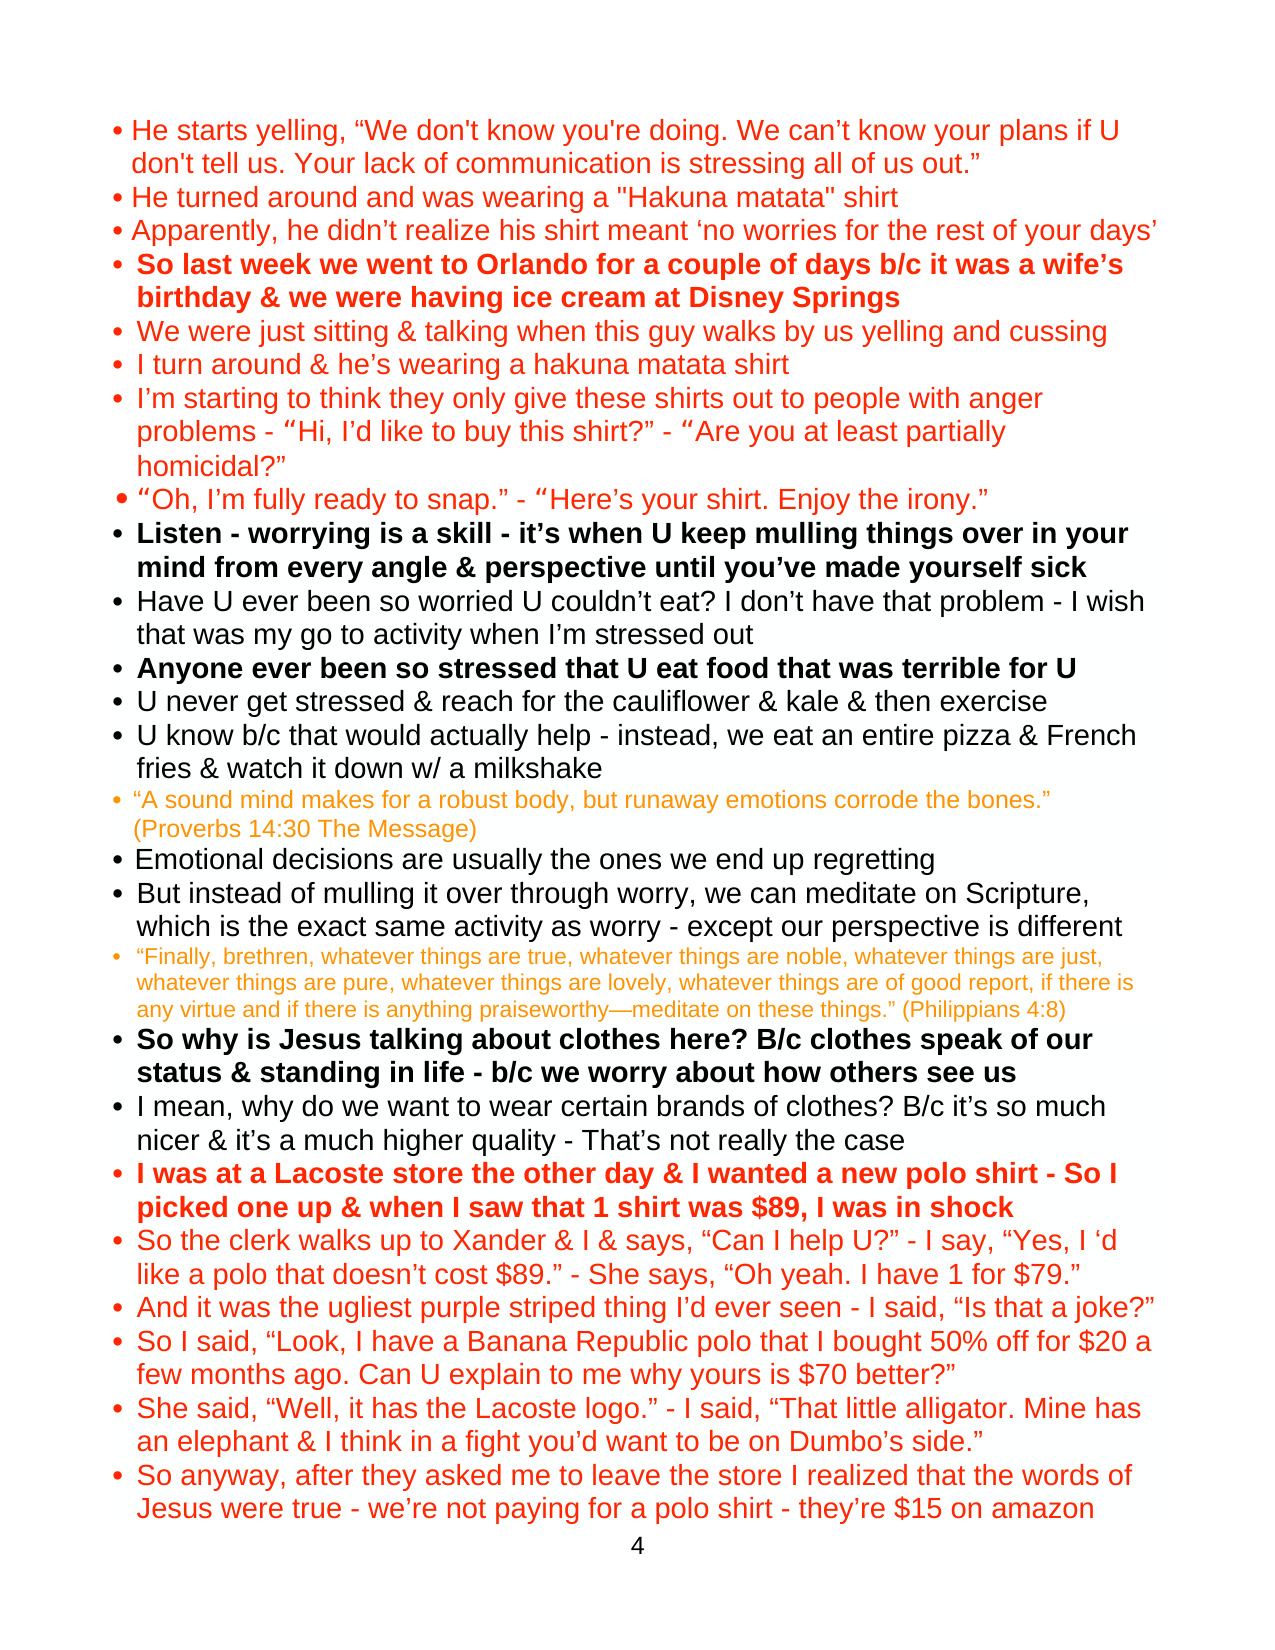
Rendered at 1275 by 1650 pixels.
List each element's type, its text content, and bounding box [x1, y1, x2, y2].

list “Finally, brethren, whatever things are true, whatever things are noble, whatever things are just, whatever things are pure, whatever things are lovely, whatever things are of good report, if there is any virtue and if there is anything praiseworthy—meditate on these things.” (Philippians 4:8) [112, 943, 1162, 1022]
list Emotional decisions are usually the ones we end up regretting [112, 842, 1162, 876]
list I mean, why do we want to wear certain brands of clothes? B/c it’s so much nicer & it’s a much higher quality - That’s not really the case [112, 1089, 1162, 1156]
list But instead of mulling it over through worry, we can meditate on Scripture, which is the exact same activity as worry - except our perspective is different [112, 876, 1162, 943]
list Listen - worrying is a skill - it’s when U keep mulling things over in your mind from every angle & perspective until you’ve made yourself sick [112, 516, 1162, 583]
list So anyway, after they asked me to leave the store I realized that the words of Jesus were true - we’re not paying for a polo shirt - they’re $15 on amazon [112, 1458, 1162, 1525]
list He turned around and was wearing a "Hakuna matata" shirt [112, 179, 1162, 213]
list And it was the ugliest purple striped thing I’d ever seen - I said, “Is that a joke?” [112, 1290, 1162, 1324]
list “Oh, I’m fully ready to snap.” - “Here’s your shirt. Enjoy the irony.” [112, 482, 1162, 516]
list Anyone ever been so stressed that U eat food that was terrible for U [112, 651, 1162, 684]
list He starts yelling, “We don't know you're doing. We can’t know your plans if U don't tell us. Your lack of communication is stressing all of us out.” [112, 112, 1162, 179]
list She said, “Well, it has the Lacoste logo.” - I said, “That little alligator. Mine has an elephant & I think in a fight you’d want to be on Dumbo’s side.” [112, 1391, 1162, 1458]
list So last week we went to Orlando for a couple of days b/c it was a wife’s birthday & we were having ice cream at Disney Springs [112, 247, 1162, 314]
list U know b/c that would actually help - instead, we eat an entire pizza & French fries & watch it down w/ a milkshake [112, 718, 1162, 785]
list So the clerk walks up to Xander & I & says, “Can I help U?” - I say, “Yes, I ‘d like a polo that doesn’t cost $89.” - She says, “Oh yeah. I have 1 for $79.” [112, 1223, 1162, 1290]
list I turn around & he’s wearing a hakuna matata shirt [112, 347, 1162, 381]
list “A sound mind makes for a robust body, but runaway emotions corrode the bones.” (Proverbs 14:30 The Message) [112, 785, 1162, 842]
list So why is Jesus talking about clothes here? B/c clothes speak of our status & standing in life - b/c we worry about how others see us [112, 1022, 1162, 1089]
list U never get stressed & reach for the cauliflower & kale & then exercise [112, 684, 1162, 718]
list I’m starting to think they only give these shirts out to people with anger problems - “Hi, I’d like to buy this shirt?” - “Are you at least partially homicidal?” [112, 381, 1162, 482]
list Apparently, he didn’t realize his shirt meant ‘no worries for the rest of your days’ [112, 213, 1162, 247]
list I was at a Lacoste store the other day & I wanted a new polo shirt - So I picked one up & when I saw that 1 shirt was $89, I was in shock [112, 1156, 1162, 1223]
list So I said, “Look, I have a Banana Republic polo that I bought 50% off for $20 a few months ago. Can U explain to me why yours is $70 better?” [112, 1324, 1162, 1391]
list Have U ever been so worried U couldn’t eat? I don’t have that problem - I wish that was my go to activity when I’m stressed out [112, 583, 1162, 651]
list We were just sitting & talking when this guy walks by us yelling and cussing [112, 314, 1162, 347]
